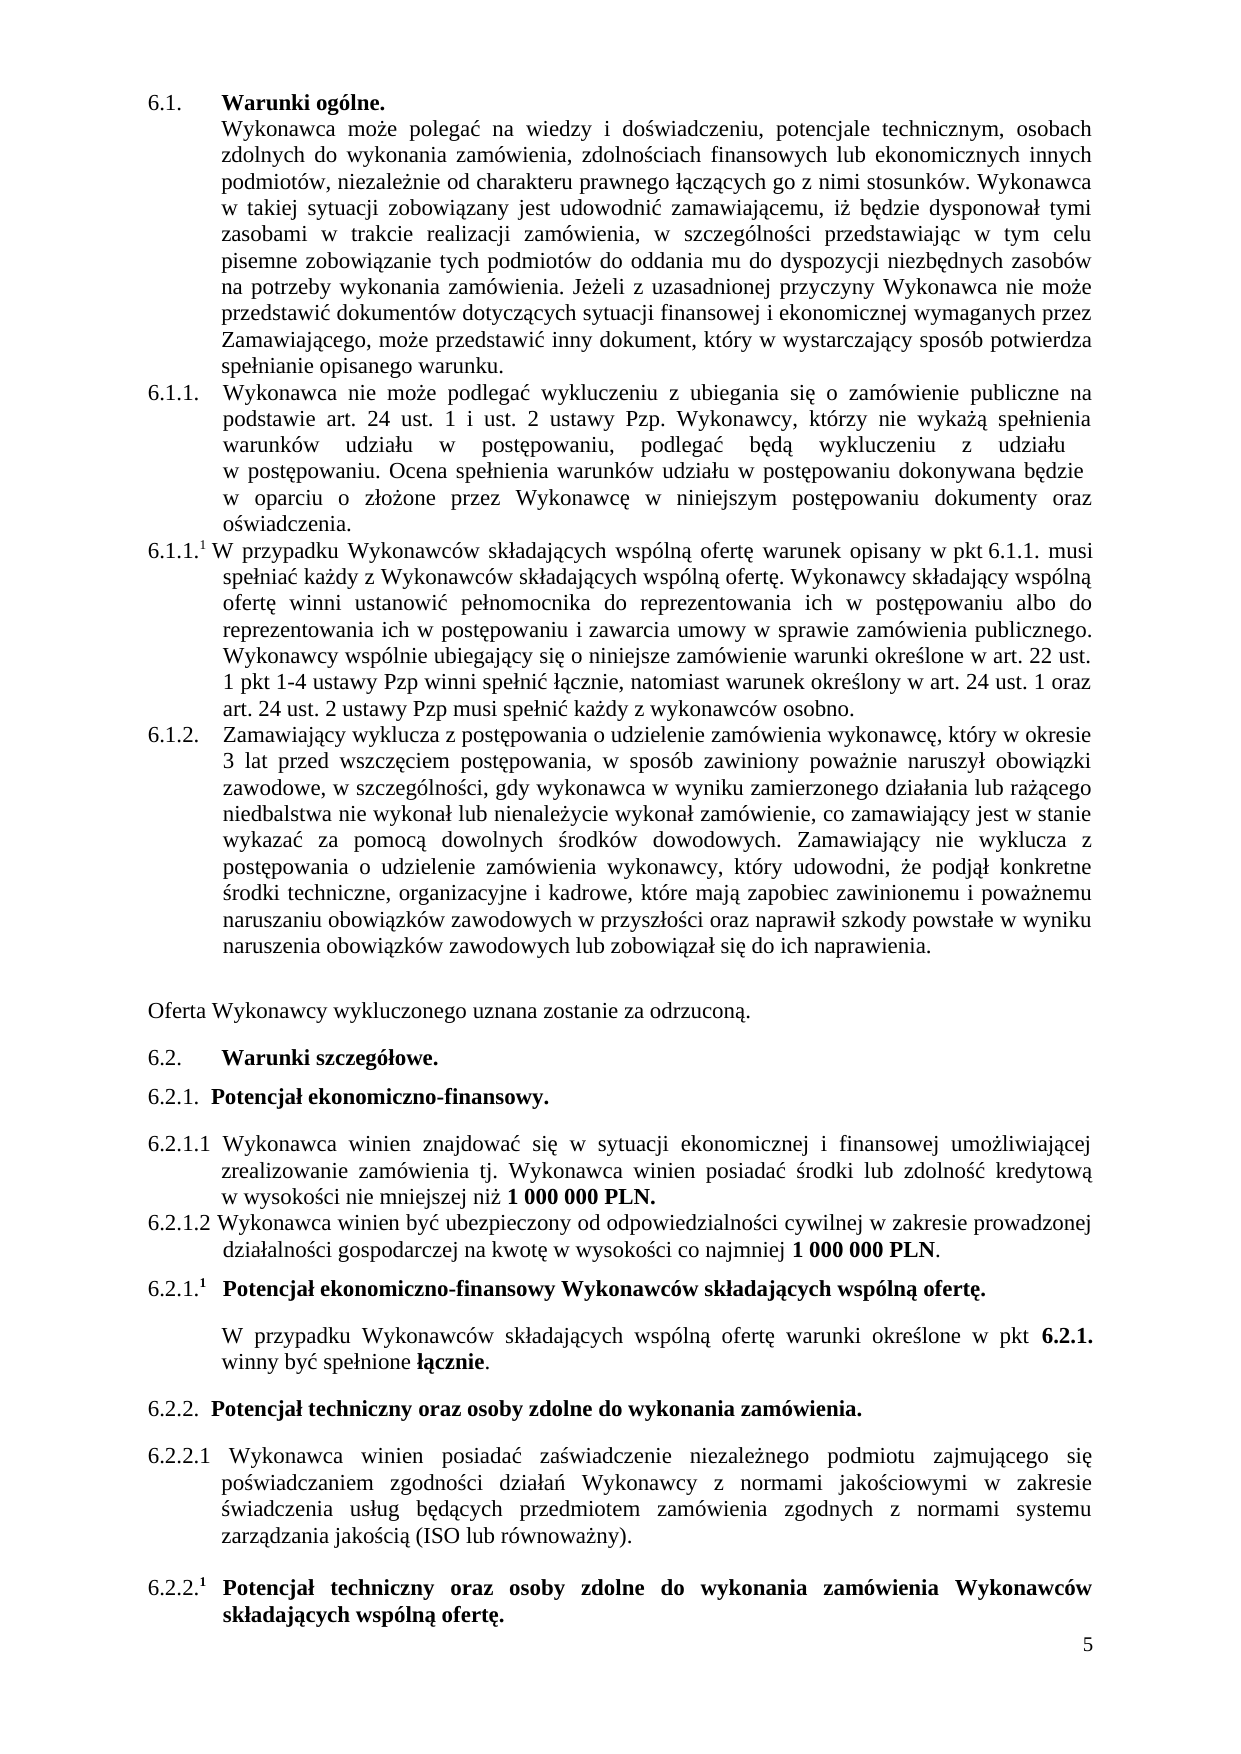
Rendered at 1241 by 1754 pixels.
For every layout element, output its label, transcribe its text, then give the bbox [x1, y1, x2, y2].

text W przypadku Wykonawców składających wspólną ofertę warunki określone w pkt 6.2.1. winny być spełnione łącznie. [221, 1322, 1093, 1374]
text 6.2.1.1 Potencjał ekonomiczno-finansowy Wykonawców składających wspólną ofertę. [148, 1275, 1093, 1301]
text Oferta Wykonawcy wykluczonego uznana zostanie za odrzuconą. [148, 997, 1093, 1023]
list Warunki szczegółowe. [148, 1044, 1093, 1071]
list Wykonawca nie może podlegać wykluczeniu z ubiegania się o zamówienie publiczne na podstawie art. 24 ust. 1 i ust. 2 ustawy Pzp. Wykonawcy, którzy nie wykażą spełnienia warunków udziału w postępowaniu, podlegać będą wykluczeniu z udziału w postępowaniu. Ocena spełnienia warunków udziału w postępowaniu dokonywana będzie w oparciu o złożone przez Wykonawcę w niniejszym postępowaniu dokumenty oraz oświadczenia. [148, 378, 1093, 537]
list Warunki ogólne. [148, 89, 1093, 115]
text 6.2.1.1 Wykonawca winien znajdować się w sytuacji ekonomicznej i finansowej umożliwiającej zrealizowanie zamówienia tj. Wykonawca winien posiadać środki lub zdolność kredytową w wysokości nie mniejszej niż 1 000 000 PLN. [148, 1130, 1093, 1209]
text 6.2.1.2 Wykonawca winien być ubezpieczony od odpowiedzialności cywilnej w zakresie prowadzonej działalności gospodarczej na kwotę w wysokości co najmniej 1 000 000 PLN. [148, 1209, 1093, 1262]
text Wykonawca może polegać na wiedzy i doświadczeniu, potencjale technicznym, osobach zdolnych do wykonania zamówienia, zdolnościach finansowych lub ekonomicznych innych podmiotów, niezależnie od charakteru prawnego łączących go z nimi stosunków. Wykonawca w takiej sytuacji zobowiązany jest udowodnić zamawiającemu, iż będzie dysponował tymi zasobami w trakcie realizacji zamówienia, w szczególności przedstawiając w tym celu pisemne zobowiązanie tych podmiotów do oddania mu do dyspozycji niezbędnych zasobów na potrzeby wykonania zamówienia. Jeżeli z uzasadnionej przyczyny Wykonawca nie może przedstawić dokumentów dotyczących sytuacji finansowej i ekonomicznej wymaganych przez Zamawiającego, może przedstawić inny dokument, który w wystarczający sposób potwierdza spełnianie opisanego warunku. [221, 115, 1093, 378]
text 6.2.2.1 Potencjał techniczny oraz osoby zdolne do wykonania zamówienia Wykonawców składających wspólną ofertę. [148, 1574, 1093, 1627]
text 6.2.2.1 Wykonawca winien posiadać zaświadczenie niezależnego podmiotu zajmującego się poświadczaniem zgodności działań Wykonawcy z normami jakościowymi w zakresie świadczenia usług będących przedmiotem zamówienia zgodnych z normami systemu zarządzania jakością (ISO lub równoważny). [148, 1443, 1093, 1548]
text 6.2.2. Potencjał techniczny oraz osoby zdolne do wykonania zamówienia. [148, 1395, 1093, 1422]
text 6.2.1. Potencjał ekonomiczno-finansowy. [148, 1083, 1093, 1109]
text 6.1.1.1 W przypadku Wykonawców składających wspólną ofertę warunek opisany w pkt 6.1.1. musi spełniać każdy z Wykonawców składających wspólną ofertę. Wykonawcy składający wspólną ofertę winni ustanowić pełnomocnika do reprezentowania ich w postępowaniu albo do reprezentowania ich w postępowaniu i zawarcia umowy w sprawie zamówienia publicznego. Wykonawcy wspólnie ubiegający się o niniejsze zamówienie warunki określone w art. 22 ust. 1 pkt 1-4 ustawy Pzp winni spełnić łącznie, natomiast warunek określony w art. 24 ust. 1 oraz art. 24 ust. 2 ustawy Pzp musi spełnić każdy z wykonawców osobno. [148, 537, 1093, 721]
list Zamawiający wyklucza z postępowania o udzielenie zamówienia wykonawcę, który w okresie 3 lat przed wszczęciem postępowania, w sposób zawiniony poważnie naruszył obowiązki zawodowe, w szczególności, gdy wykonawca w wyniku zamierzonego działania lub rażącego niedbalstwa nie wykonał lub nienależycie wykonał zamówienie, co zamawiający jest w stanie wykazać za pomocą dowolnych środków dowodowych. Zamawiający nie wyklucza z postępowania o udzielenie zamówienia wykonawcy, który udowodni, że podjął konkretne środki techniczne, organizacyjne i kadrowe, które mają zapobiec zawinionemu i poważnemu naruszaniu obowiązków zawodowych w przyszłości oraz naprawił szkody powstałe w wyniku naruszenia obowiązków zawodowych lub zobowiązał się do ich naprawienia. [148, 721, 1093, 958]
